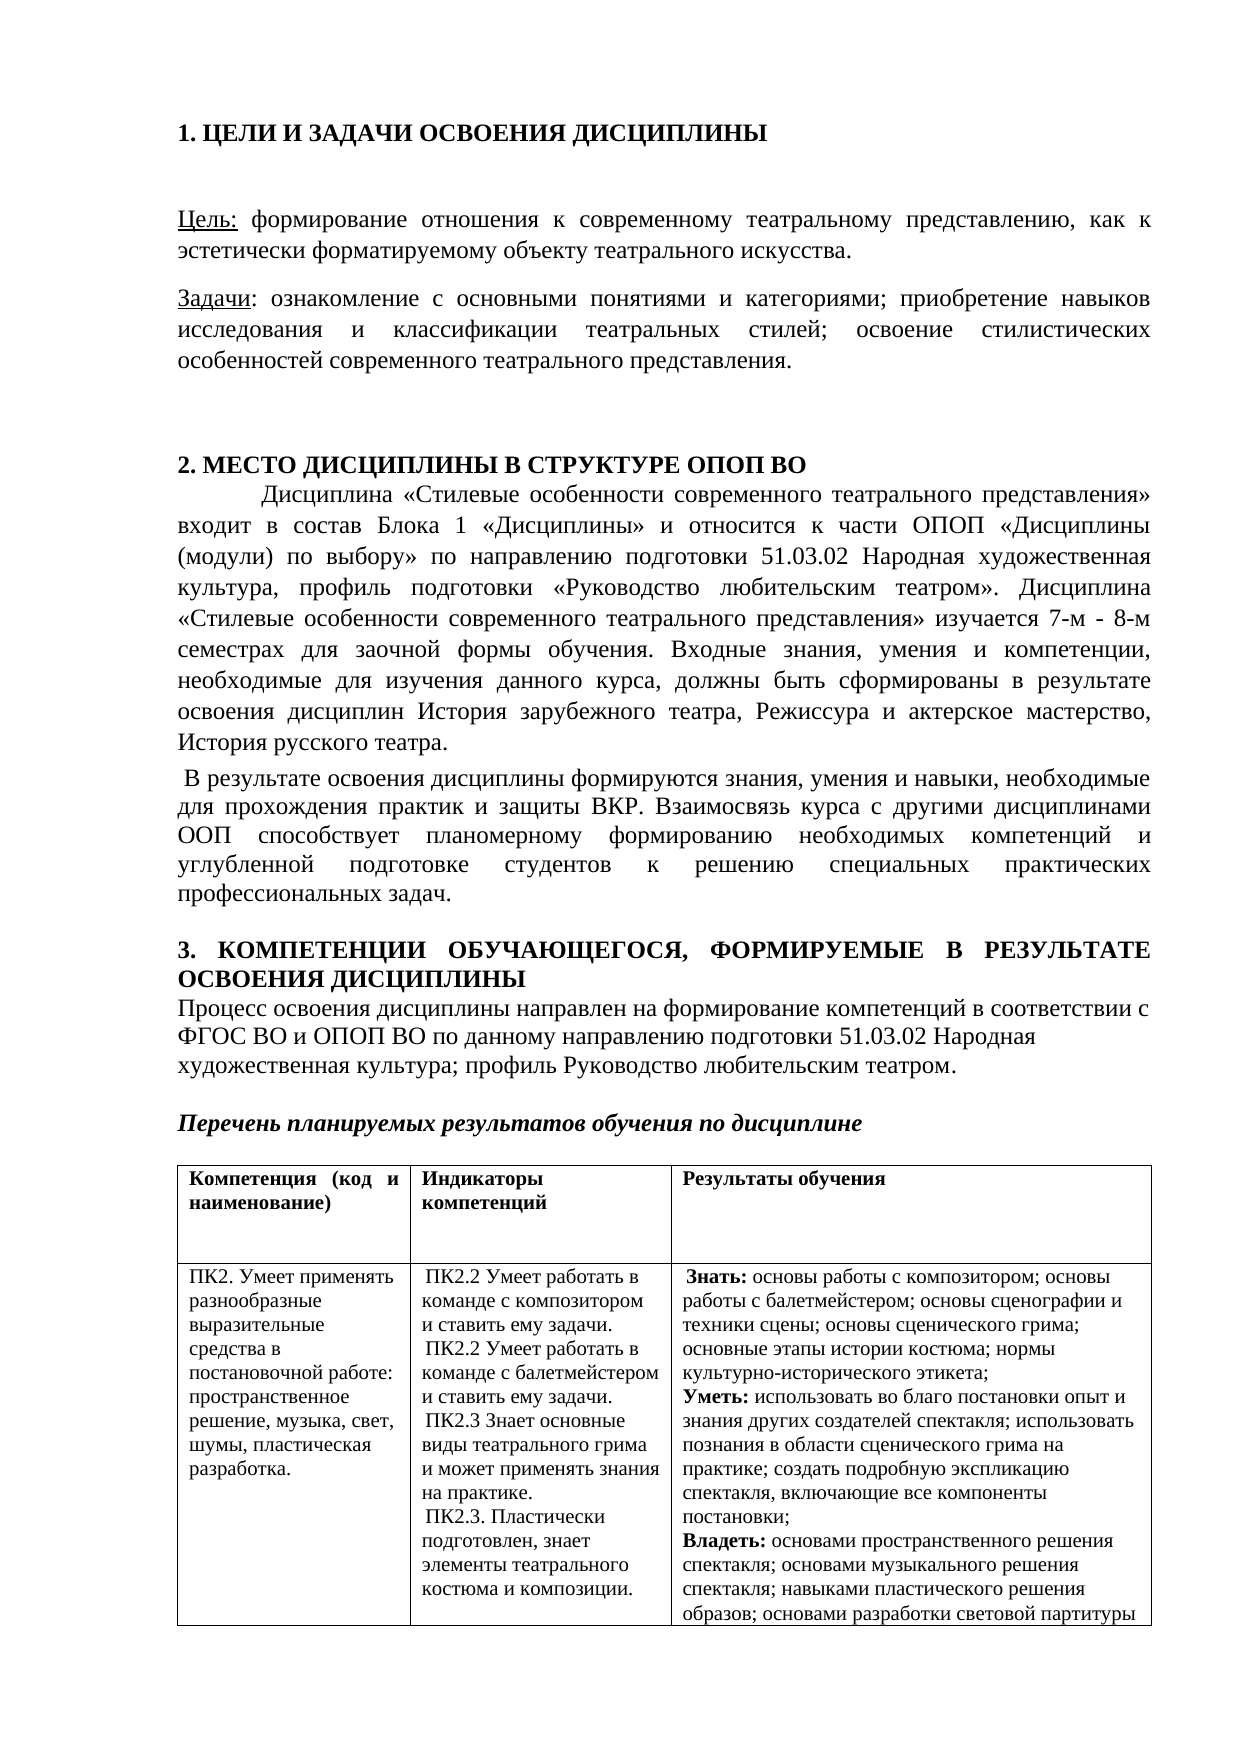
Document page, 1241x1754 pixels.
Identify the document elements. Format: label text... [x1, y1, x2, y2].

text 1. ЦЕЛИ И ЗАДАЧИ ОСВОЕНИЯ ДИСЦИПЛИНЫ [177, 118, 1152, 147]
table_header Индикаторы компетенций [411, 1166, 671, 1262]
text В результате освоения дисциплины формируются знания, умения и навыки, необходимые для прохождения практик и защиты ВКР. Взаимосвязь курса с другими дисциплинами ООП способствует планомерному формированию необходимых компетенций и углубленной подготовке студентов к решению специальных практических профессиональных задач. [177, 763, 1152, 906]
table_header Компетенция (код и наименование) [178, 1166, 410, 1262]
text 2. МЕСТО ДИСЦИПЛИНЫ В СТРУКТУРЕ ОПОП ВО [177, 450, 1152, 479]
text 3. КОМПЕТЕНЦИИ ОБУЧАЮЩЕГОСЯ, ФОРМИРУЕМЫЕ В РЕЗУЛЬТАТЕ ОСВОЕНИЯ ДИСЦИПЛИНЫ [177, 935, 1152, 993]
table_header Результаты обучения [672, 1166, 1151, 1262]
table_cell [178, 1264, 410, 1624]
text Процесс освоения дисциплины направлен на формирование компетенций в соответствии с ФГОС ВО и ОПОП ВО по данному направлению подготовки 51.03.02 Народная художественная культура; профиль Руководство любительским театром. [177, 993, 1152, 1079]
text Цель: формирование отношения к современному театральному представлению, как к эстетически форматируемому объекту театрального искусства. [177, 204, 1152, 264]
text Перечень планируемых результатов обучения по дисциплине [177, 1108, 1152, 1136]
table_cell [411, 1264, 671, 1624]
text Задачи: ознакомление с основными понятиями и категориями; приобретение навыков исследования и классификации театральных стилей; освоение стилистических особенностей современного театрального представления. [177, 283, 1152, 374]
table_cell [672, 1264, 1151, 1624]
text Дисциплина «Стилевые особенности современного театрального представления» входит в состав Блока 1 «Дисциплины» и относится к части ОПОП «Дисциплины (модули) по выбору» по направлению подготовки 51.03.02 Народная художественная культура, профиль подготовки «Руководство любительским театром». Дисциплина «Стилевые особенности современного театрального представления» изучается 7-м - 8-м семестрах для заочной формы обучения. Входные знания, умения и компетенции, необходимые для изучения данного курса, должны быть сформированы в результате освоения дисциплин История зарубежного театра, Режиссура и актерское мастерство, История русского театра. [177, 479, 1152, 756]
